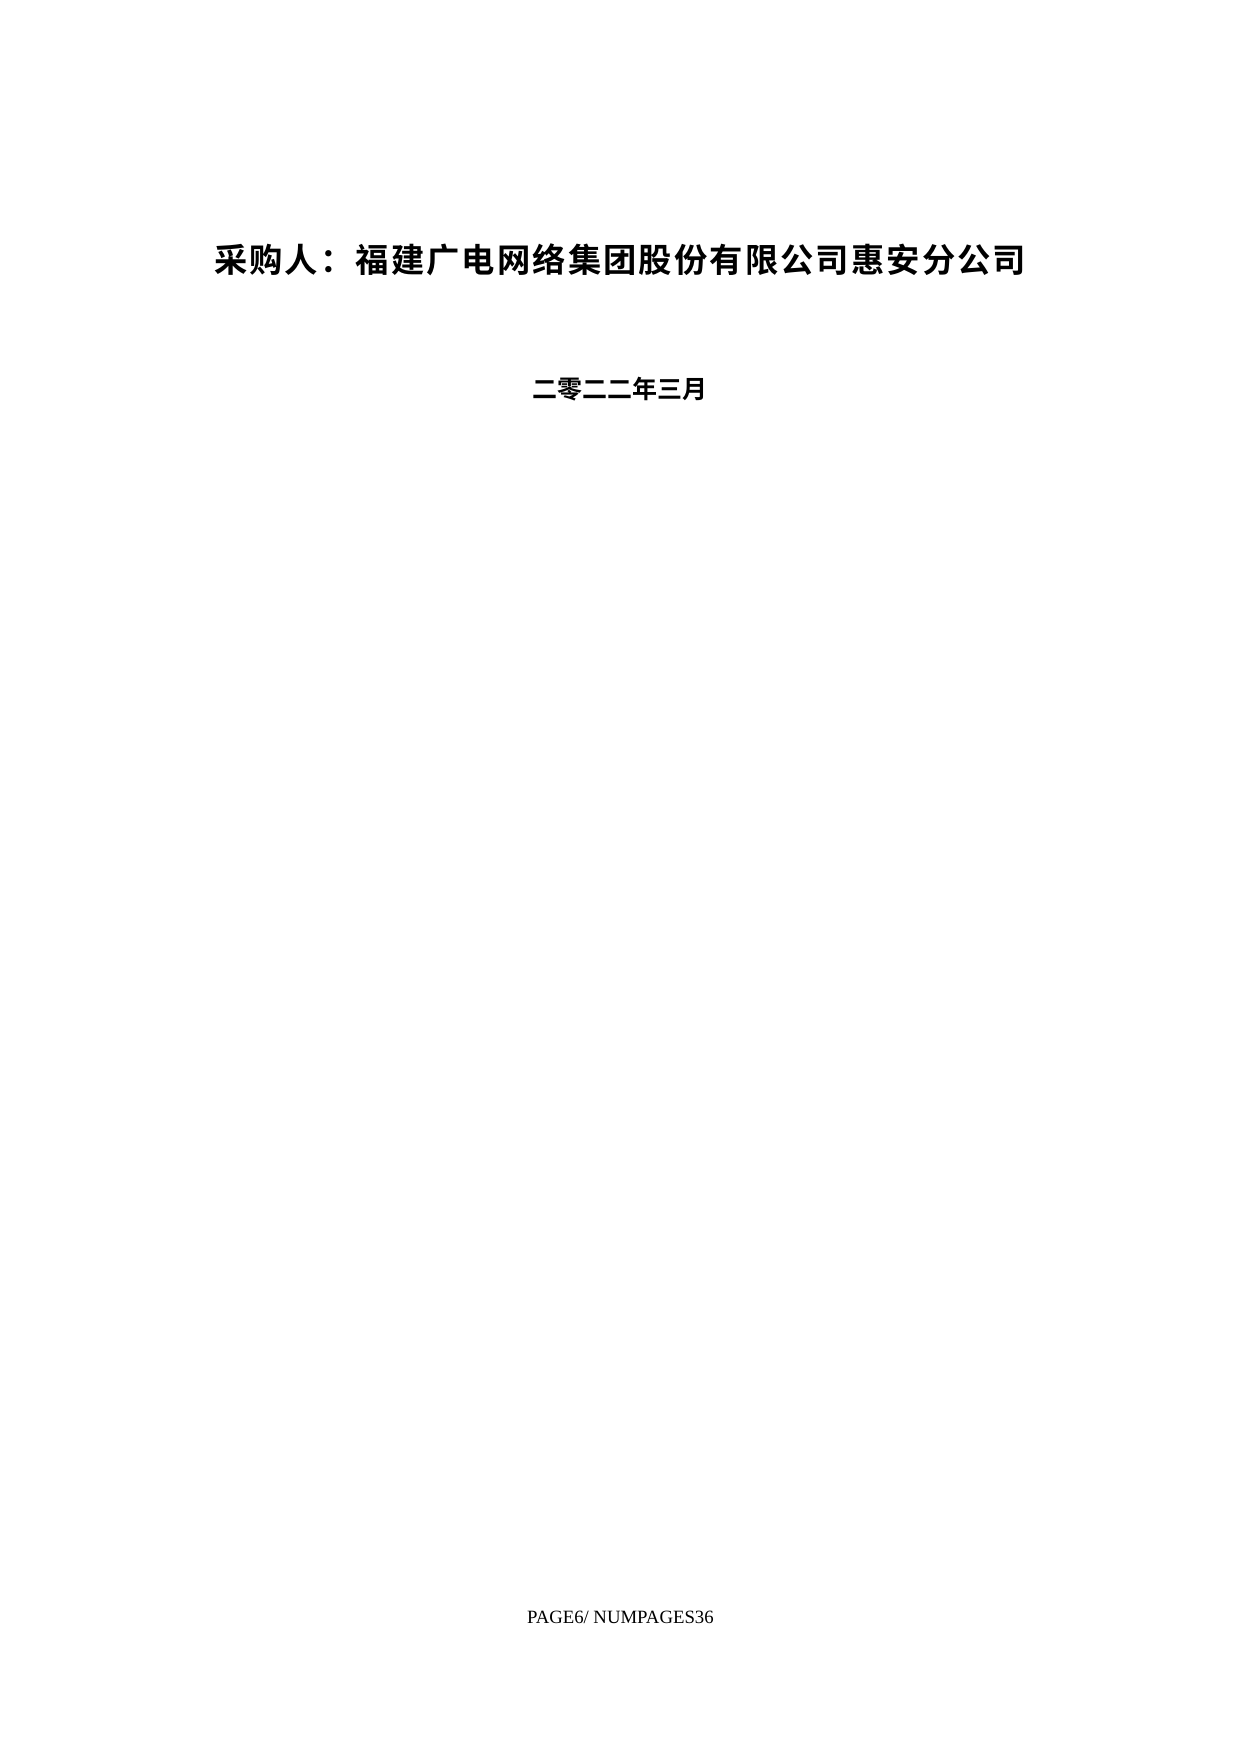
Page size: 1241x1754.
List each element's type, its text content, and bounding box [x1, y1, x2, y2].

text 二零二二年三月 [187, 355, 1053, 420]
text 采购人：福建广电网络集团股份有限公司惠安分公司 [187, 225, 1053, 290]
